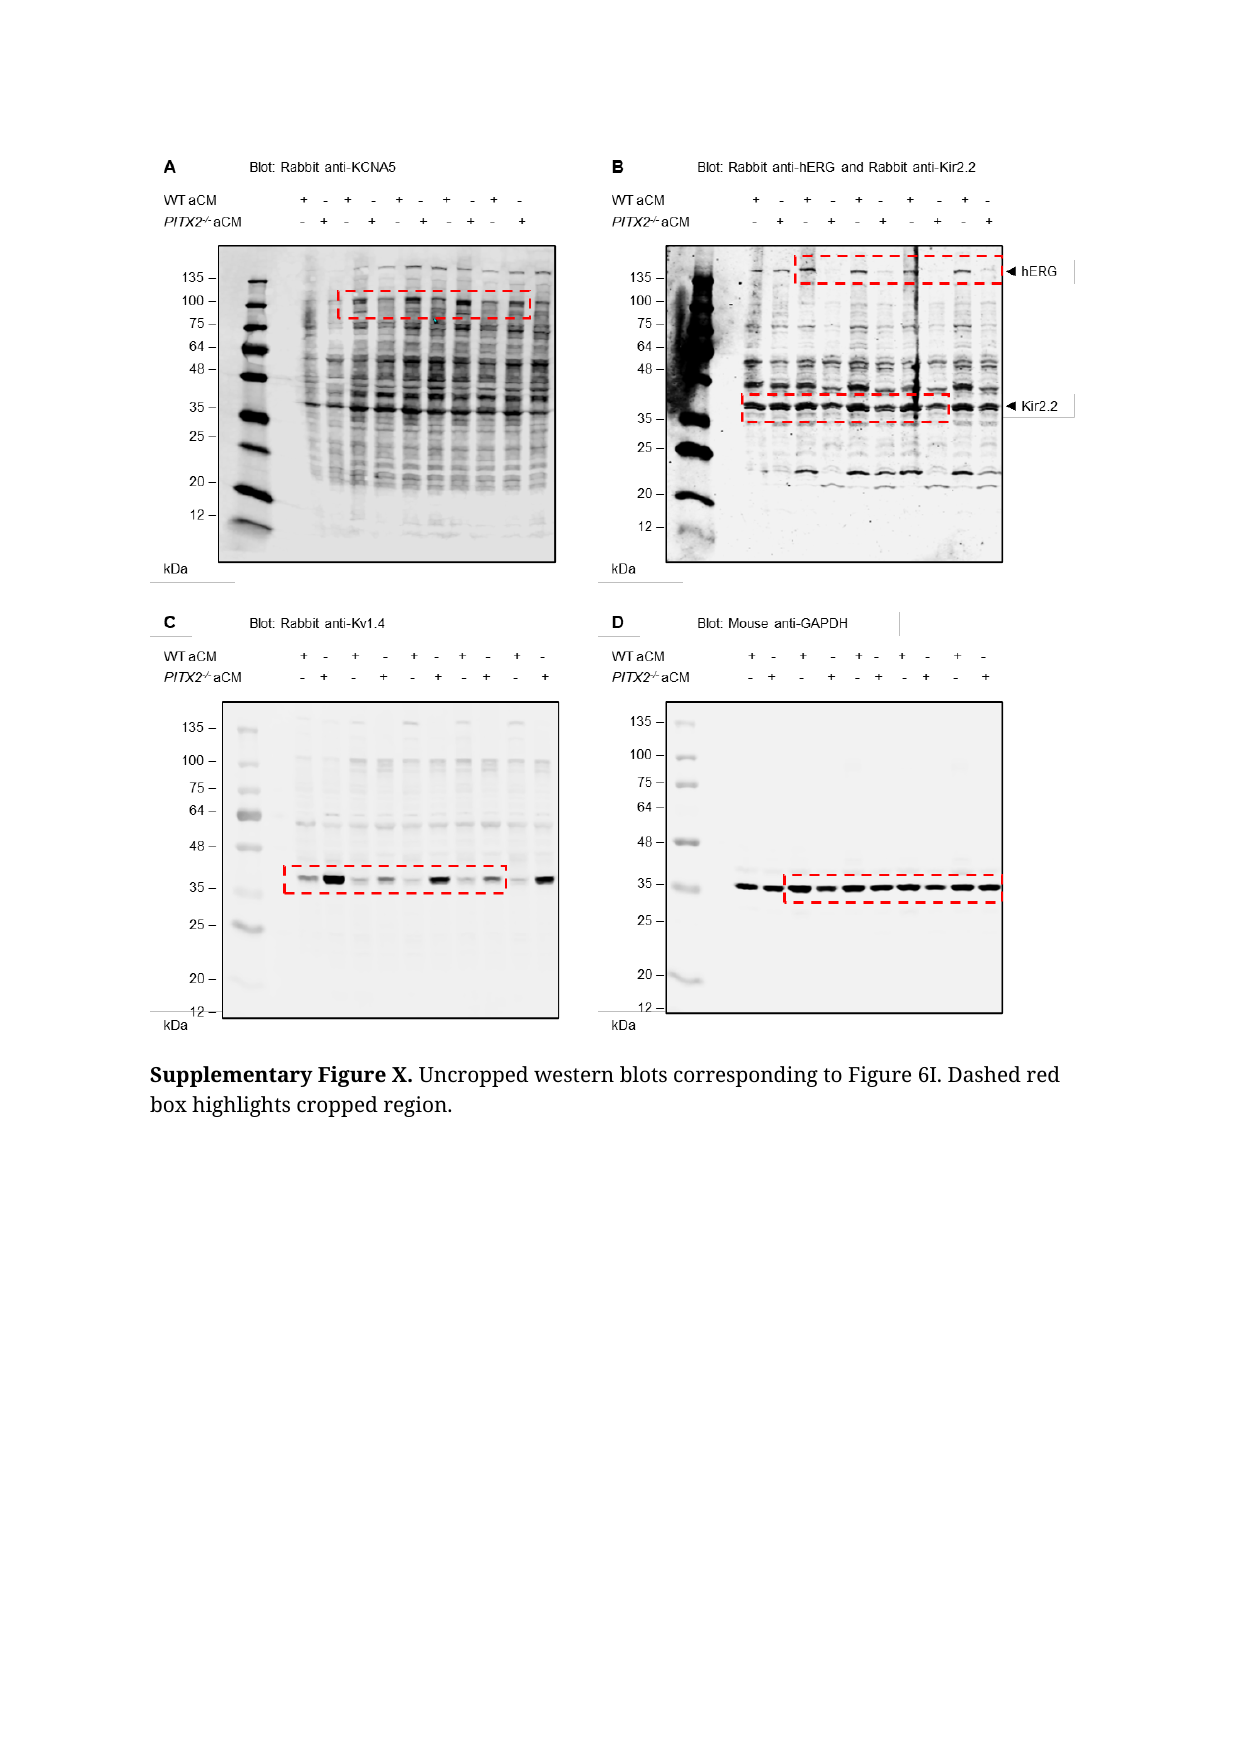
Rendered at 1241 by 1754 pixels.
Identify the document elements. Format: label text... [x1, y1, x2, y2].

text Supplementary Figure X. Uncropped western blots corresponding to Figure 6I. Dashed red box highlights cropped region. [150, 1060, 1090, 1119]
picture [150, 150, 1079, 1041]
